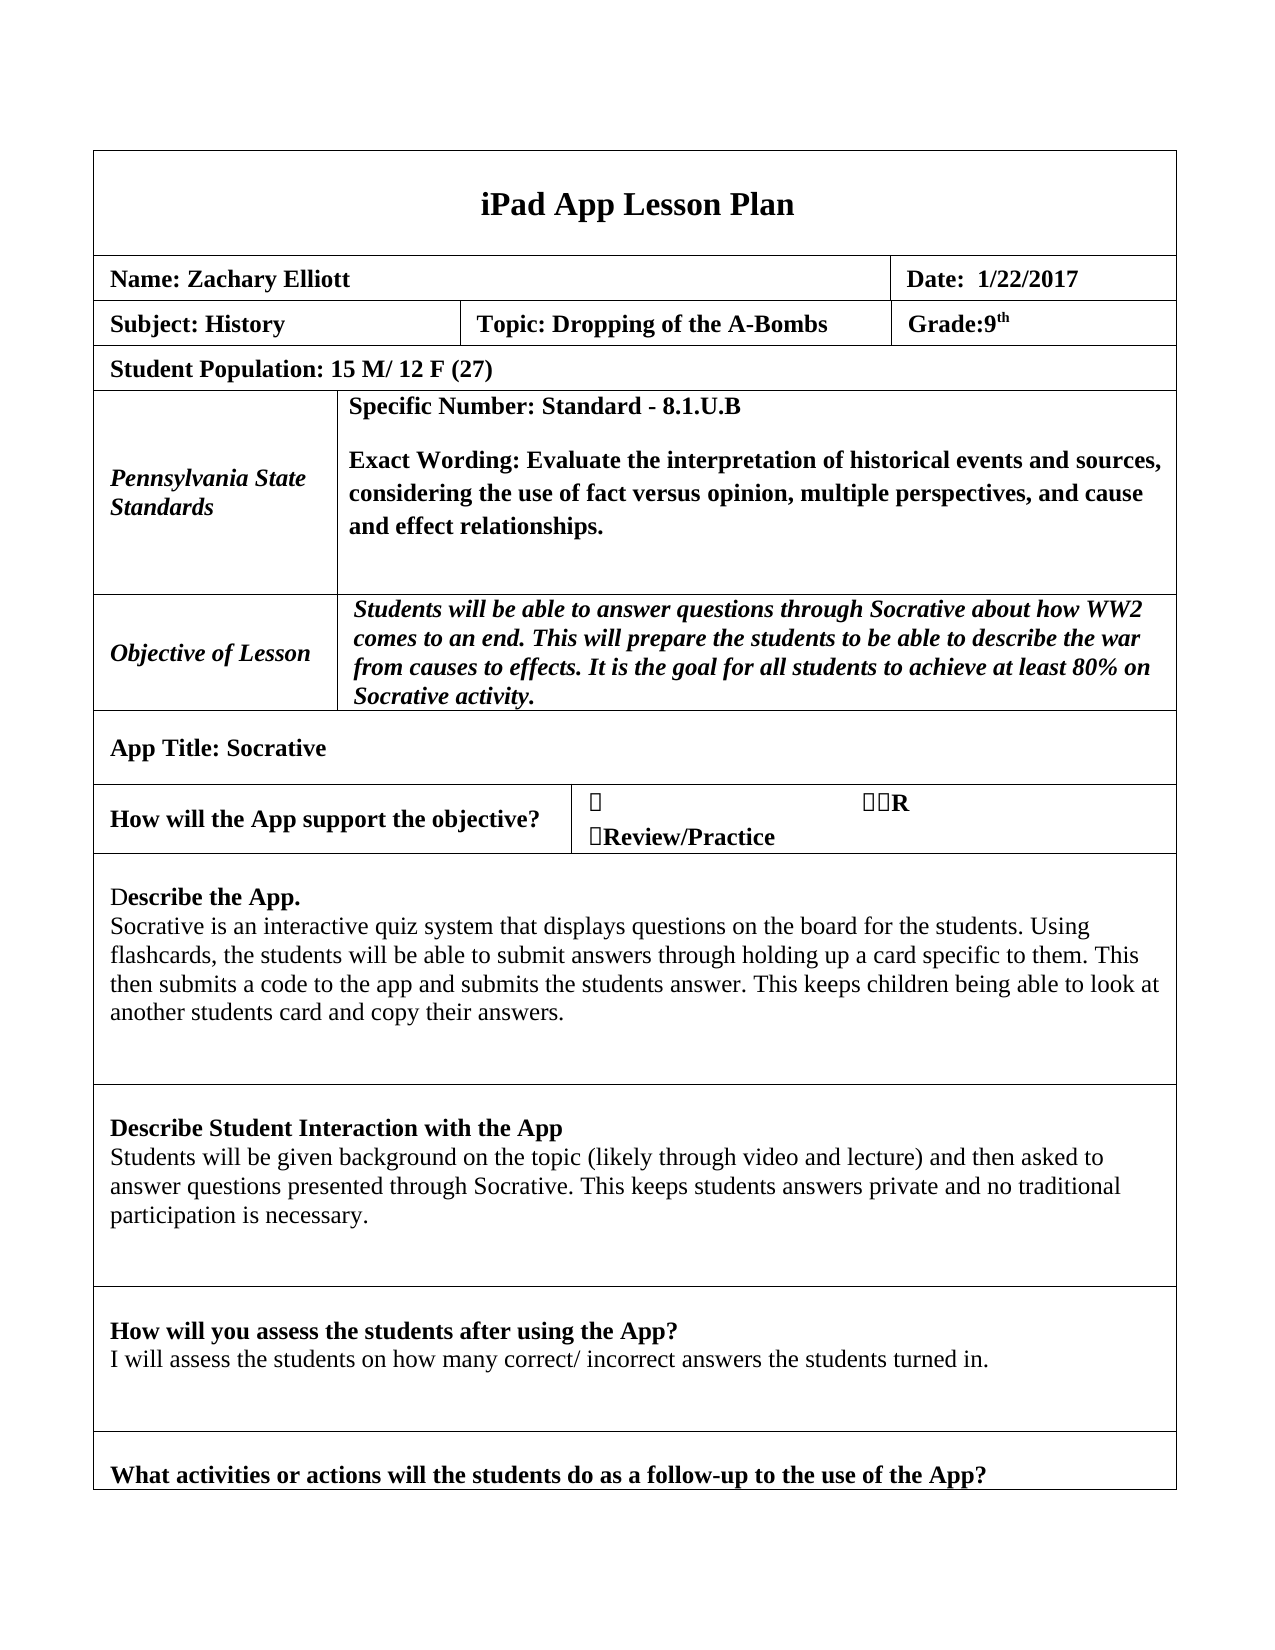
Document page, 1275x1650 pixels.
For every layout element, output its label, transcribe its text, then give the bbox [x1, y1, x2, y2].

table_cell Describe the App. Socrative is an interactive quiz system that displays questions on the board for the students. Using flashcards, the students will be able to submit answers through holding up a card specific to them. This then submits a code to the app and submits the students answer. This keeps children being able to look at another students card and copy their answers. [94, 854, 1176, 1084]
table_header iPad App Lesson Plan [94, 151, 1176, 255]
table_cell How will you assess the students after using the App? I will assess the students on how many correct/ incorrect answers the students turned in. [94, 1287, 1176, 1431]
table_cell Name: Zachary Elliott [94, 256, 890, 300]
table_cell How will the App support the objective? [94, 785, 571, 853]
table_cell Subject: History [94, 301, 460, 345]
table_cell  R Review/Practice [572, 785, 1176, 853]
table_cell Student Population: 15 M/ 12 F (27) [94, 346, 1176, 390]
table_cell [94, 1432, 1176, 1489]
table_cell Students will be able to answer questions through Socrative about how WW2 comes to an end. This will prepare the students to be able to describe the war from causes to effects. It is the goal for all students to achieve at least 80% on Socrative activity. [338, 595, 1176, 709]
table_cell Date: 1/22/2017 [891, 256, 1176, 300]
table_cell Grade:9th [892, 301, 1176, 345]
table_cell App Title: Socrative [94, 711, 1176, 783]
table_cell Topic: Dropping of the A-Bombs [461, 301, 891, 345]
table_cell Pennsylvania State Standards [94, 391, 337, 593]
table_cell Objective of Lesson [94, 595, 337, 709]
table_cell Describe Student Interaction with the App Students will be given background on the topic (likely through video and lecture) and then asked to answer questions presented through Socrative. This keeps students answers private and no traditional participation is necessary. [94, 1085, 1176, 1286]
table_cell Specific Number: Standard - 8.1.U.B Exact Wording: Evaluate the interpretation of historical events and sources, considering the use of fact versus opinion, multiple perspectives, and cause and effect relationships. [338, 391, 1176, 593]
